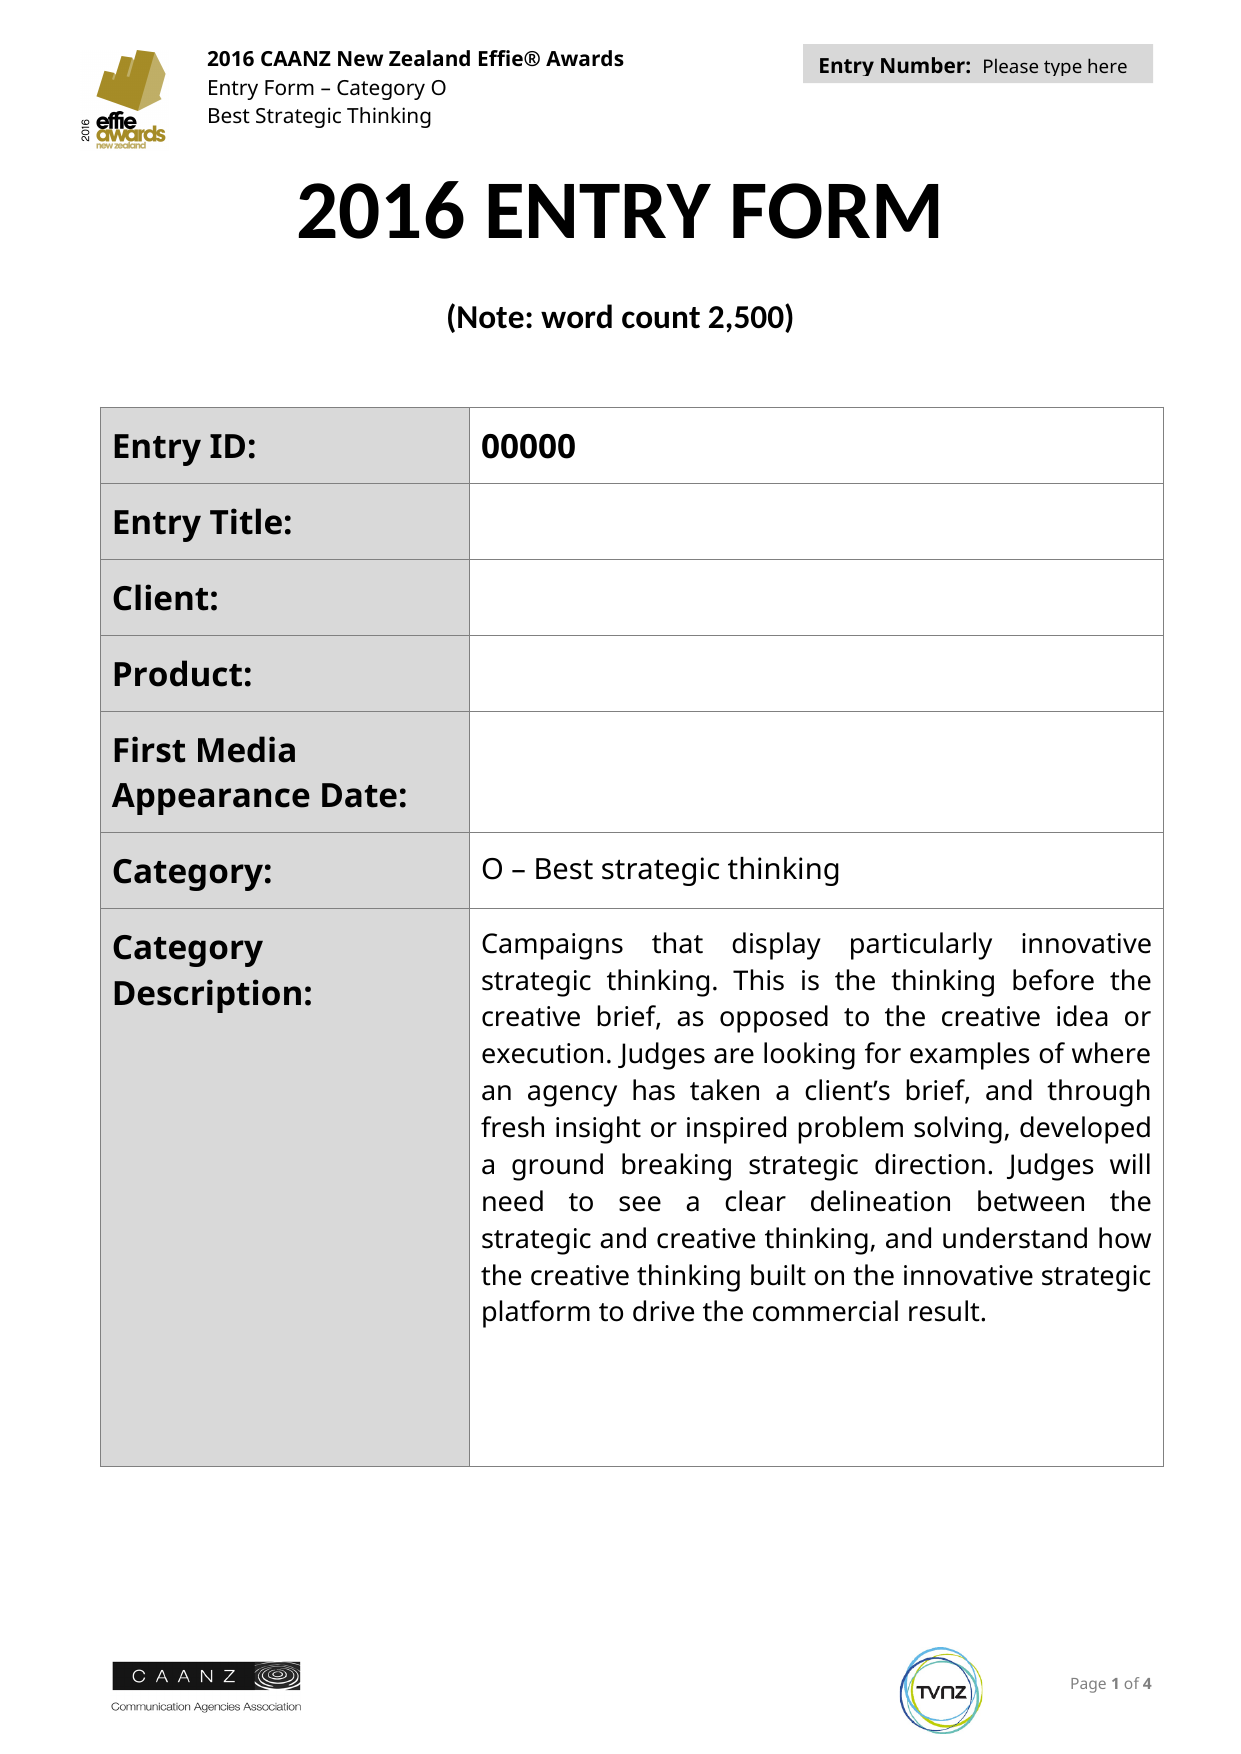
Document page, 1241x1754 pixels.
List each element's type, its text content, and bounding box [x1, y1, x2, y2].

table_header Entry ID: [101, 408, 469, 483]
table_cell Entry Title: [101, 484, 469, 559]
table_cell Product: [101, 636, 469, 711]
table_cell [470, 484, 1163, 559]
table_cell Category: [101, 833, 469, 908]
text (Note: word count 2,500) [89, 296, 1152, 337]
table_header 00000 [470, 408, 1163, 483]
table_cell Category Description: [101, 909, 469, 1466]
text 2016 ENTRY FORM [89, 158, 1152, 260]
table_cell First Media Appearance Date: [101, 712, 469, 832]
table_cell [470, 636, 1163, 711]
table_cell Campaigns that display particularly innovative strategic thinking. This is the thinking before the creative brief, as opposed to the creative idea or execution. Judges are looking for examples of where an agency has taken a client’s brief, and through fresh insight or inspired problem solving, developed a ground breaking strategic direction. Judges will need to see a clear delineation between the strategic and creative thinking, and understand how the creative thinking built on the innovative strategic platform to drive the commercial result. [470, 909, 1163, 1466]
picture [899, 1647, 983, 1734]
table_cell [470, 712, 1163, 832]
table_cell [470, 560, 1163, 635]
table_cell Client: [101, 560, 469, 635]
picture [80, 50, 169, 151]
table_cell O – Best strategic thinking [470, 833, 1163, 908]
picture [109, 1660, 301, 1713]
